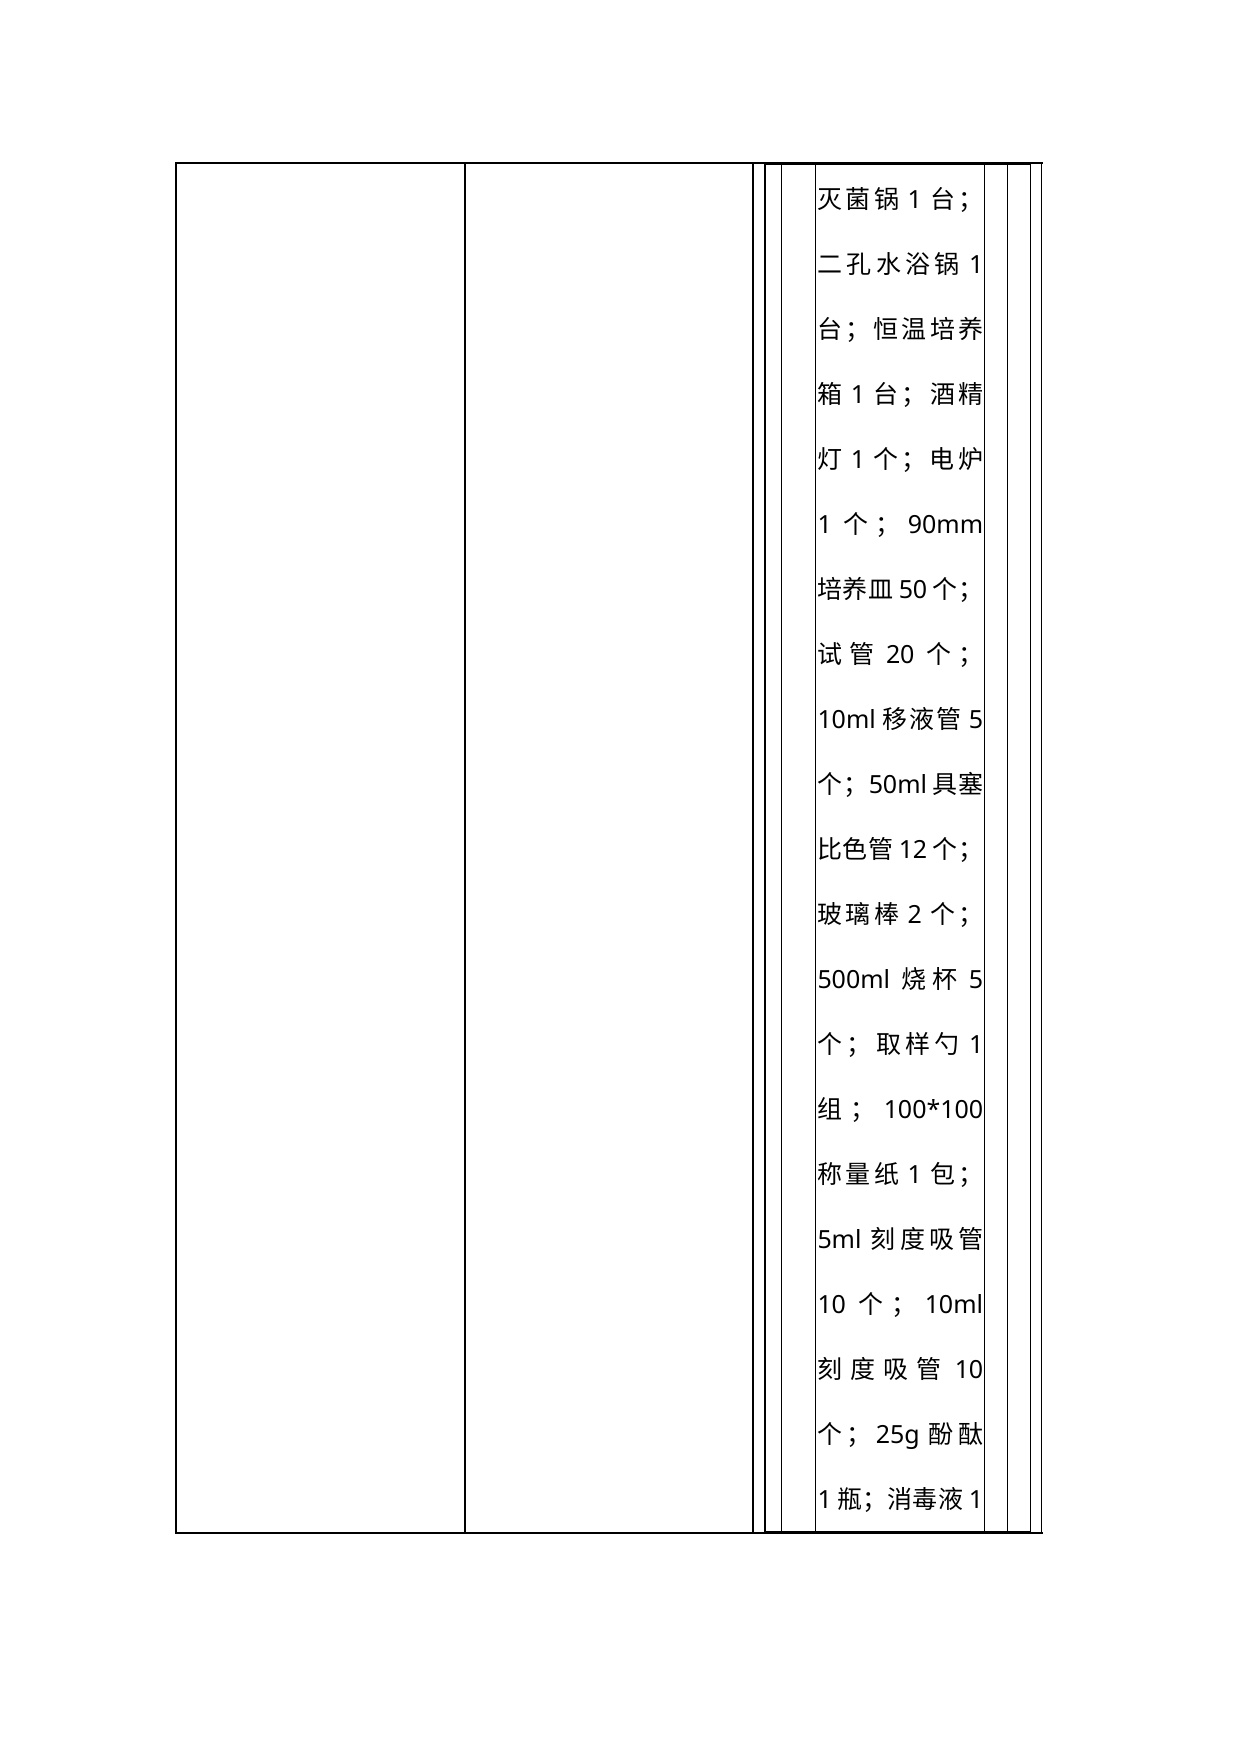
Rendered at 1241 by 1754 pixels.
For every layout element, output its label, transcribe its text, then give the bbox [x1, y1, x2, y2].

table_cell 1 [177, 164, 464, 1532]
table_cell [754, 164, 764, 1532]
table_cell [766, 165, 781, 1531]
table_cell [1031, 164, 1041, 1532]
table_cell [1008, 165, 1030, 1531]
table_cell [782, 165, 815, 1531]
table_cell [466, 164, 752, 1532]
table_cell [816, 165, 984, 1531]
table_cell [985, 165, 1007, 1531]
